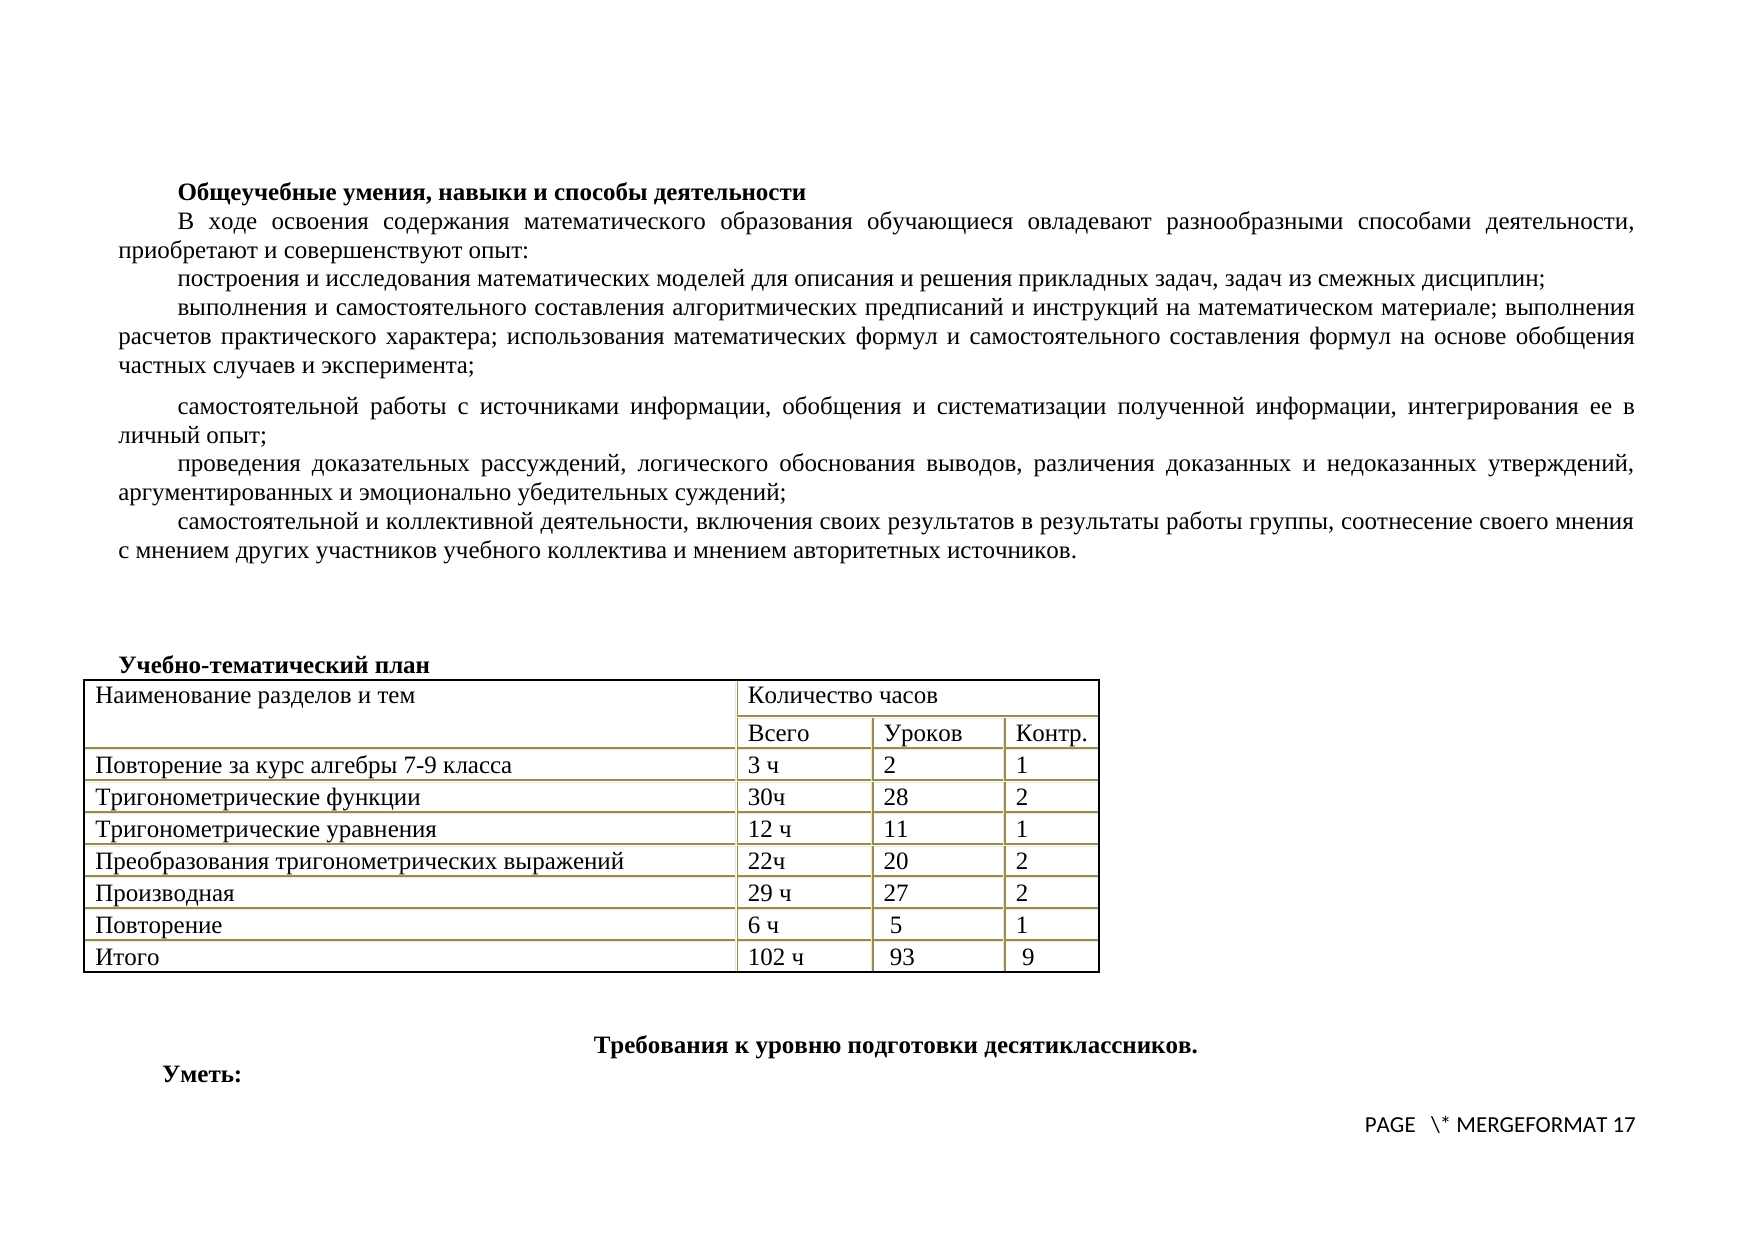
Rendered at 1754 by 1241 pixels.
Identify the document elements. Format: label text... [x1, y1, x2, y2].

table_cell Повторение [85, 910, 735, 939]
text Требования к уровню подготовки десятиклассников. [118, 1031, 1636, 1059]
table_cell 1 [1006, 750, 1098, 779]
text Уметь: [118, 1059, 1636, 1088]
table_cell 1 [1006, 814, 1098, 843]
table_cell 12 ч [738, 814, 871, 843]
text Общеучебные умения, навыки и способы деятельности [118, 177, 1636, 206]
table_cell 28 [874, 783, 1003, 811]
table_header Наименование разделов и тем [85, 681, 735, 747]
text выполнения и самостоятельного составления алгоритмических предписаний и инструкций на математическом материале; выполнения расчетов практического характера; использования математических формул и самостоятельного составления формул на основе обобщения частных случаев и эксперимента; [118, 292, 1636, 378]
table_cell 20 [874, 847, 1003, 875]
text самостоятельной и коллективной деятельности, включения своих результатов в результаты работы группы, соотнесение своего мнения с мнением других участников учебного коллектива и мнением авторитетных источников. [118, 506, 1636, 563]
table_cell Преобразования тригонометрических выражений [85, 847, 735, 875]
table_cell 5 [874, 910, 1003, 939]
table_cell 9 [1006, 942, 1098, 971]
table_cell 93 [874, 942, 1003, 971]
table_cell Итого [85, 942, 735, 971]
table_cell 27 [874, 878, 1003, 907]
table_cell 6 ч [738, 910, 871, 939]
table_cell 2 [874, 750, 1003, 779]
table_cell Контр. [1006, 719, 1098, 747]
table_cell Тригонометрические уравнения [85, 814, 735, 843]
table_cell 1 [1006, 910, 1098, 939]
text Учебно-тематический план [118, 650, 1636, 678]
table_cell Производная [85, 878, 735, 907]
text В ходе освоения содержания математического образования обучающиеся овладевают разнообразными способами деятельности, приобретают и совершенствуют опыт: [118, 206, 1636, 263]
table_cell 2 [1006, 847, 1098, 875]
table_cell 2 [1006, 783, 1098, 811]
table_cell 2 [1006, 878, 1098, 907]
table_cell Всего [738, 719, 871, 747]
table_cell 3 ч [738, 750, 871, 779]
table_cell Тригонометрические функции [85, 783, 735, 811]
table_cell 29 ч [738, 878, 871, 907]
table_cell 102 ч [738, 942, 871, 971]
text проведения доказательных рассуждений, логического обоснования выводов, различения доказанных и недоказанных утверждений, аргументированных и эмоционально убедительных суждений; [118, 448, 1636, 506]
table_cell 22ч [738, 847, 871, 875]
table_cell 30ч [738, 783, 871, 811]
table_cell Уроков [874, 719, 1003, 747]
table_cell Повторение за курс алгебры 7-9 класса [85, 750, 735, 779]
table_cell 11 [874, 814, 1003, 843]
text построения и исследования математических моделей для описания и решения прикладных задач, задач из смежных дисциплин; [118, 263, 1636, 292]
text самостоятельной работы с источниками информации, обобщения и систематизации полученной информации, интегрирования ее в личный опыт; [118, 391, 1636, 448]
table_header Количество часов [738, 681, 1098, 715]
